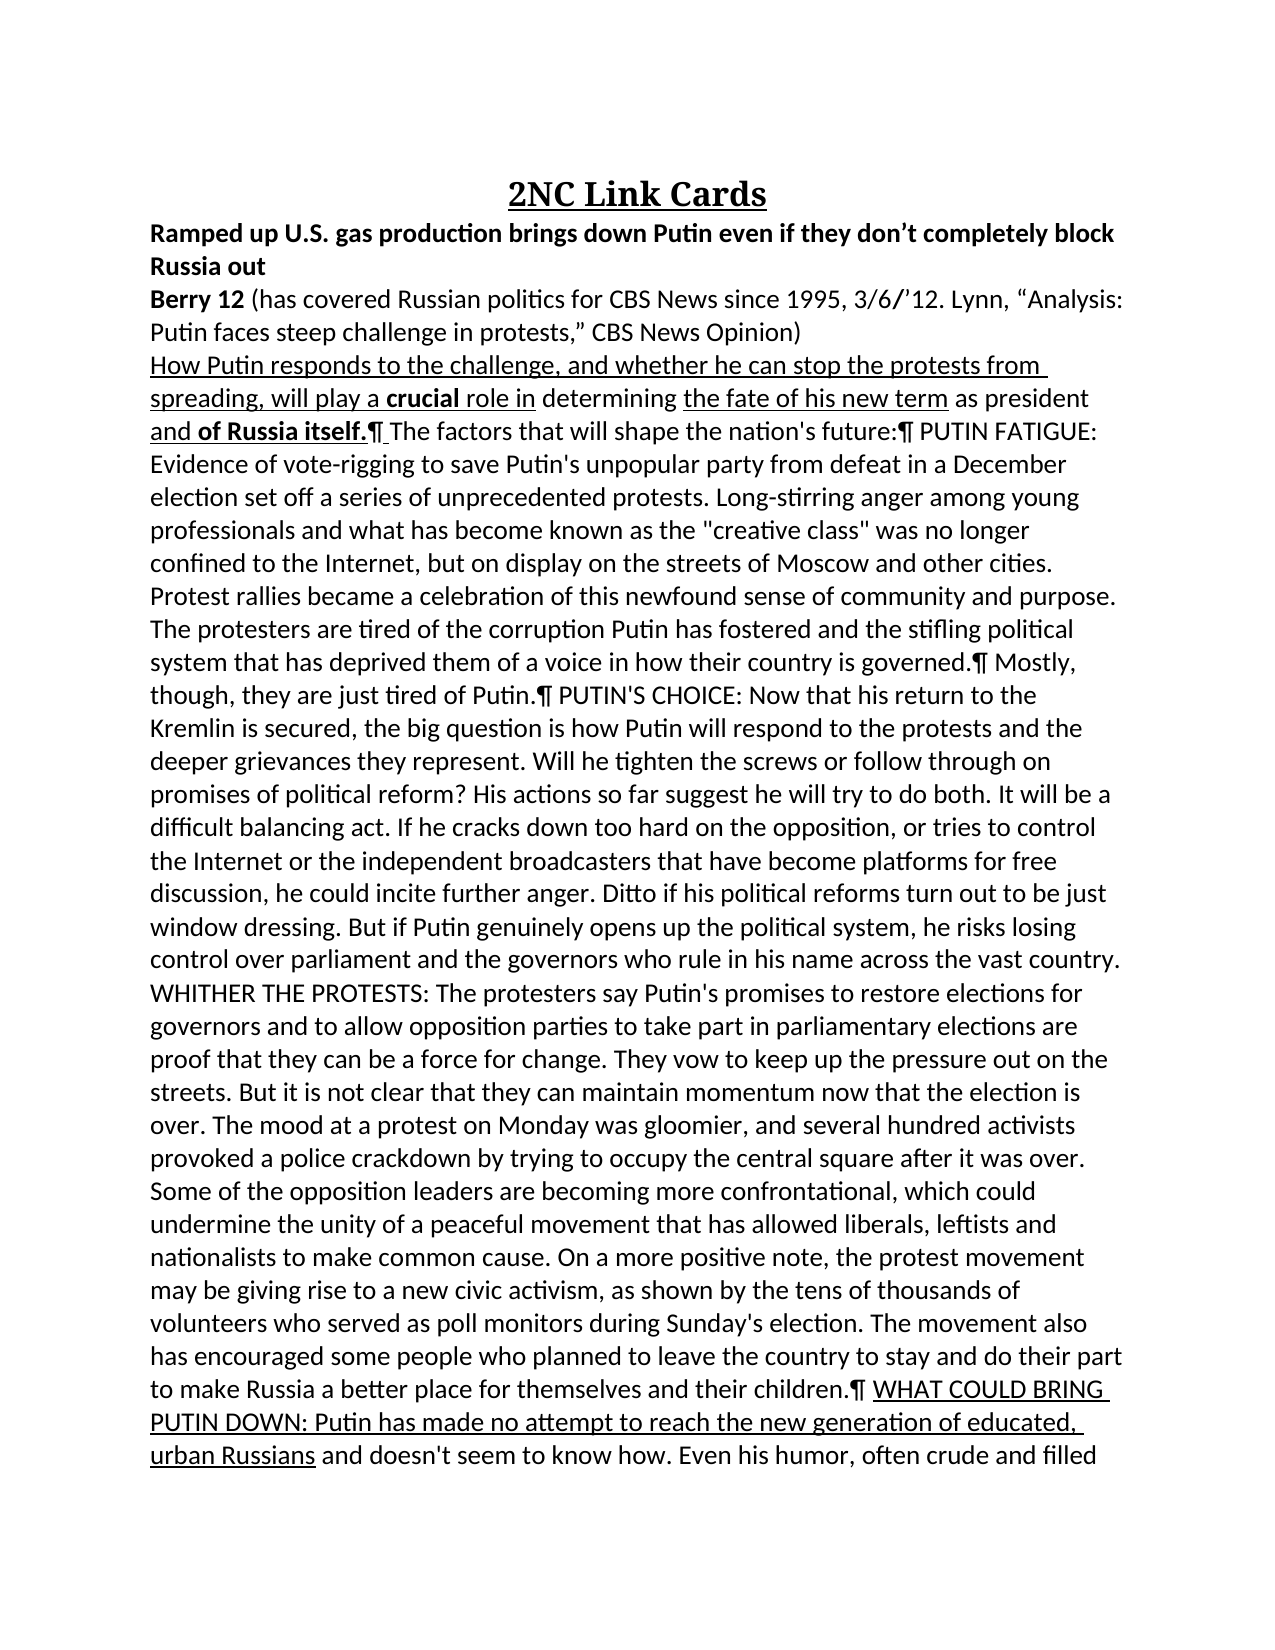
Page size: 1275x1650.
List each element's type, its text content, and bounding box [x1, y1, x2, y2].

subtitle 2NC Link Cards [150, 171, 1125, 216]
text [150, 348, 1125, 1471]
text Berry 12 (has covered Russian politics for CBS News since 1995, 3/6/’12. Lynn, “Analysis: Putin faces steep challenge in protests,” CBS News Opinion) [150, 282, 1125, 348]
text Ramped up U.S. gas production brings down Putin even if they don’t completely block Russia out [150, 216, 1125, 282]
